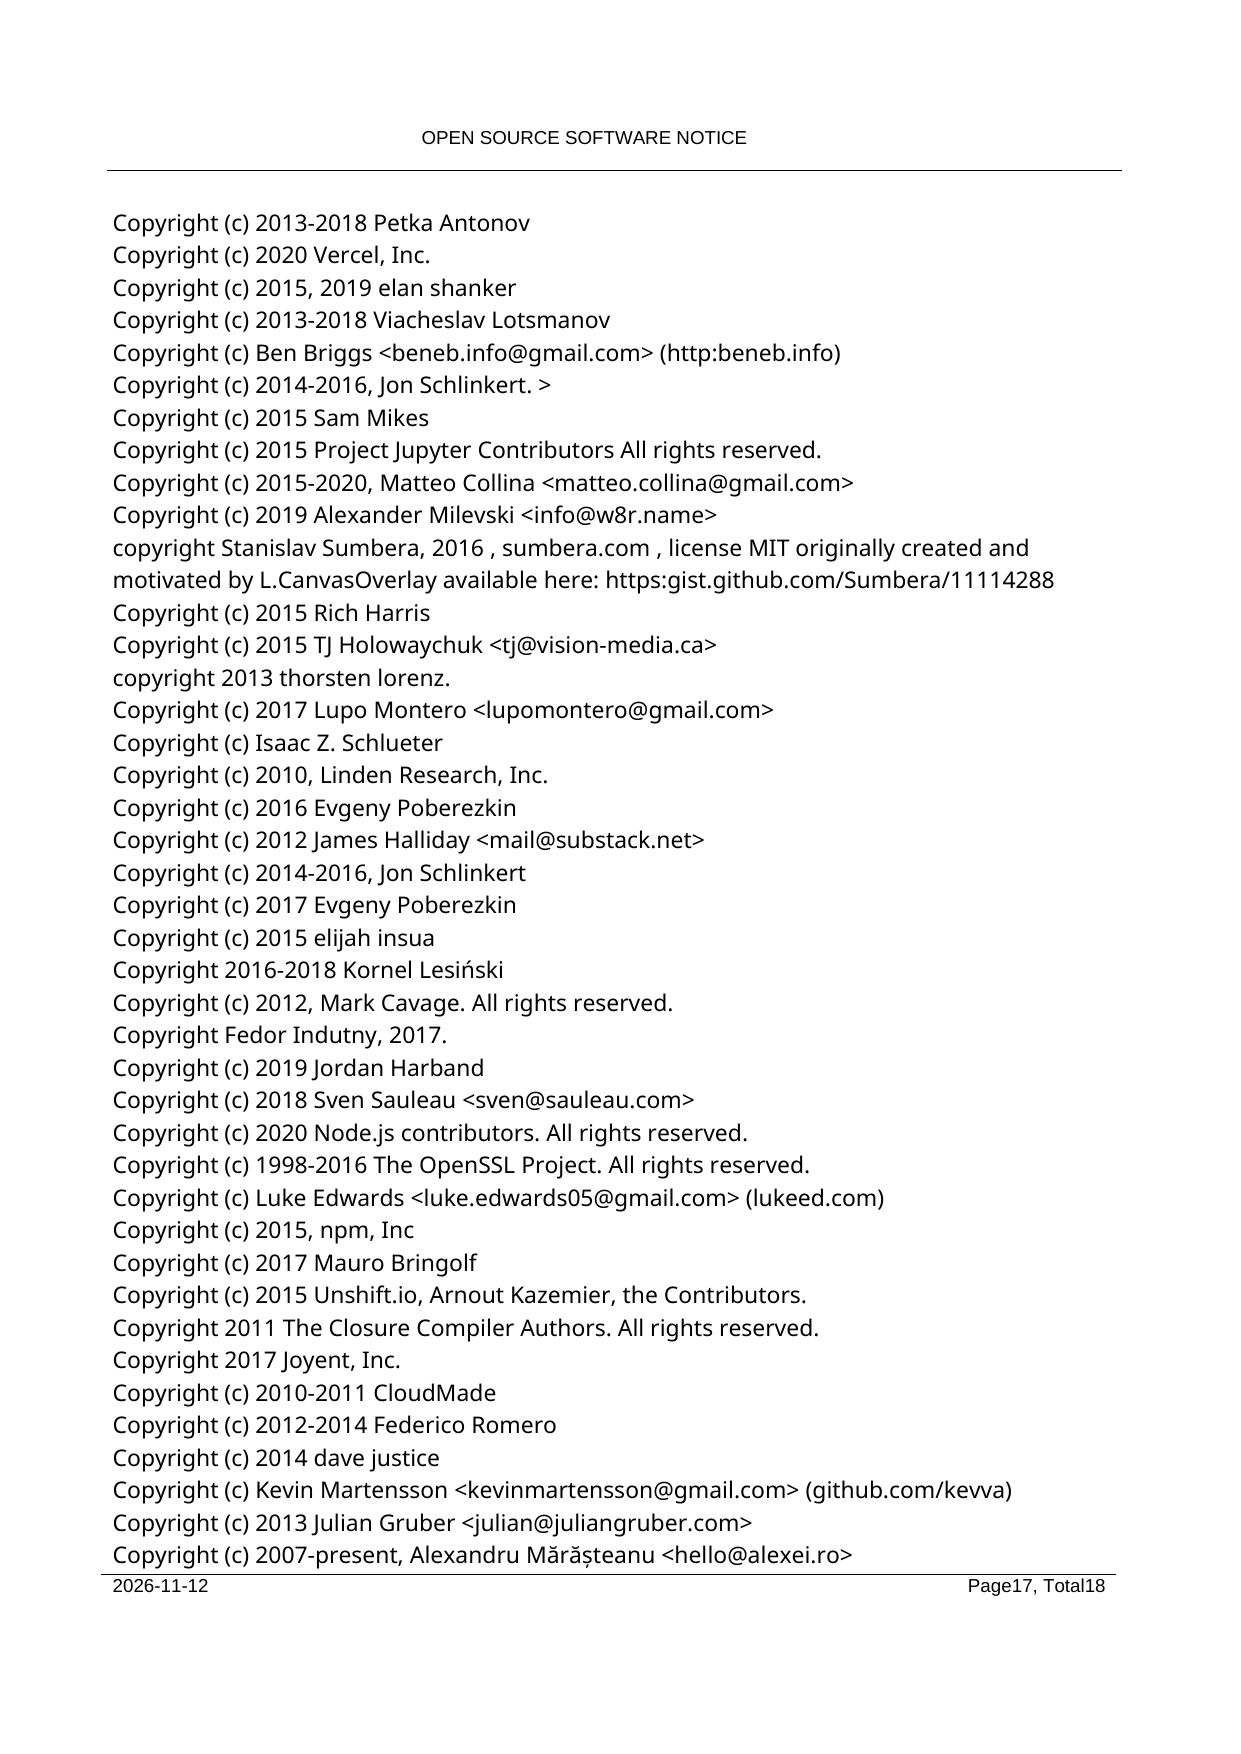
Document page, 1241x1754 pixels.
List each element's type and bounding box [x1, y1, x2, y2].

text [112, 206, 1128, 1571]
